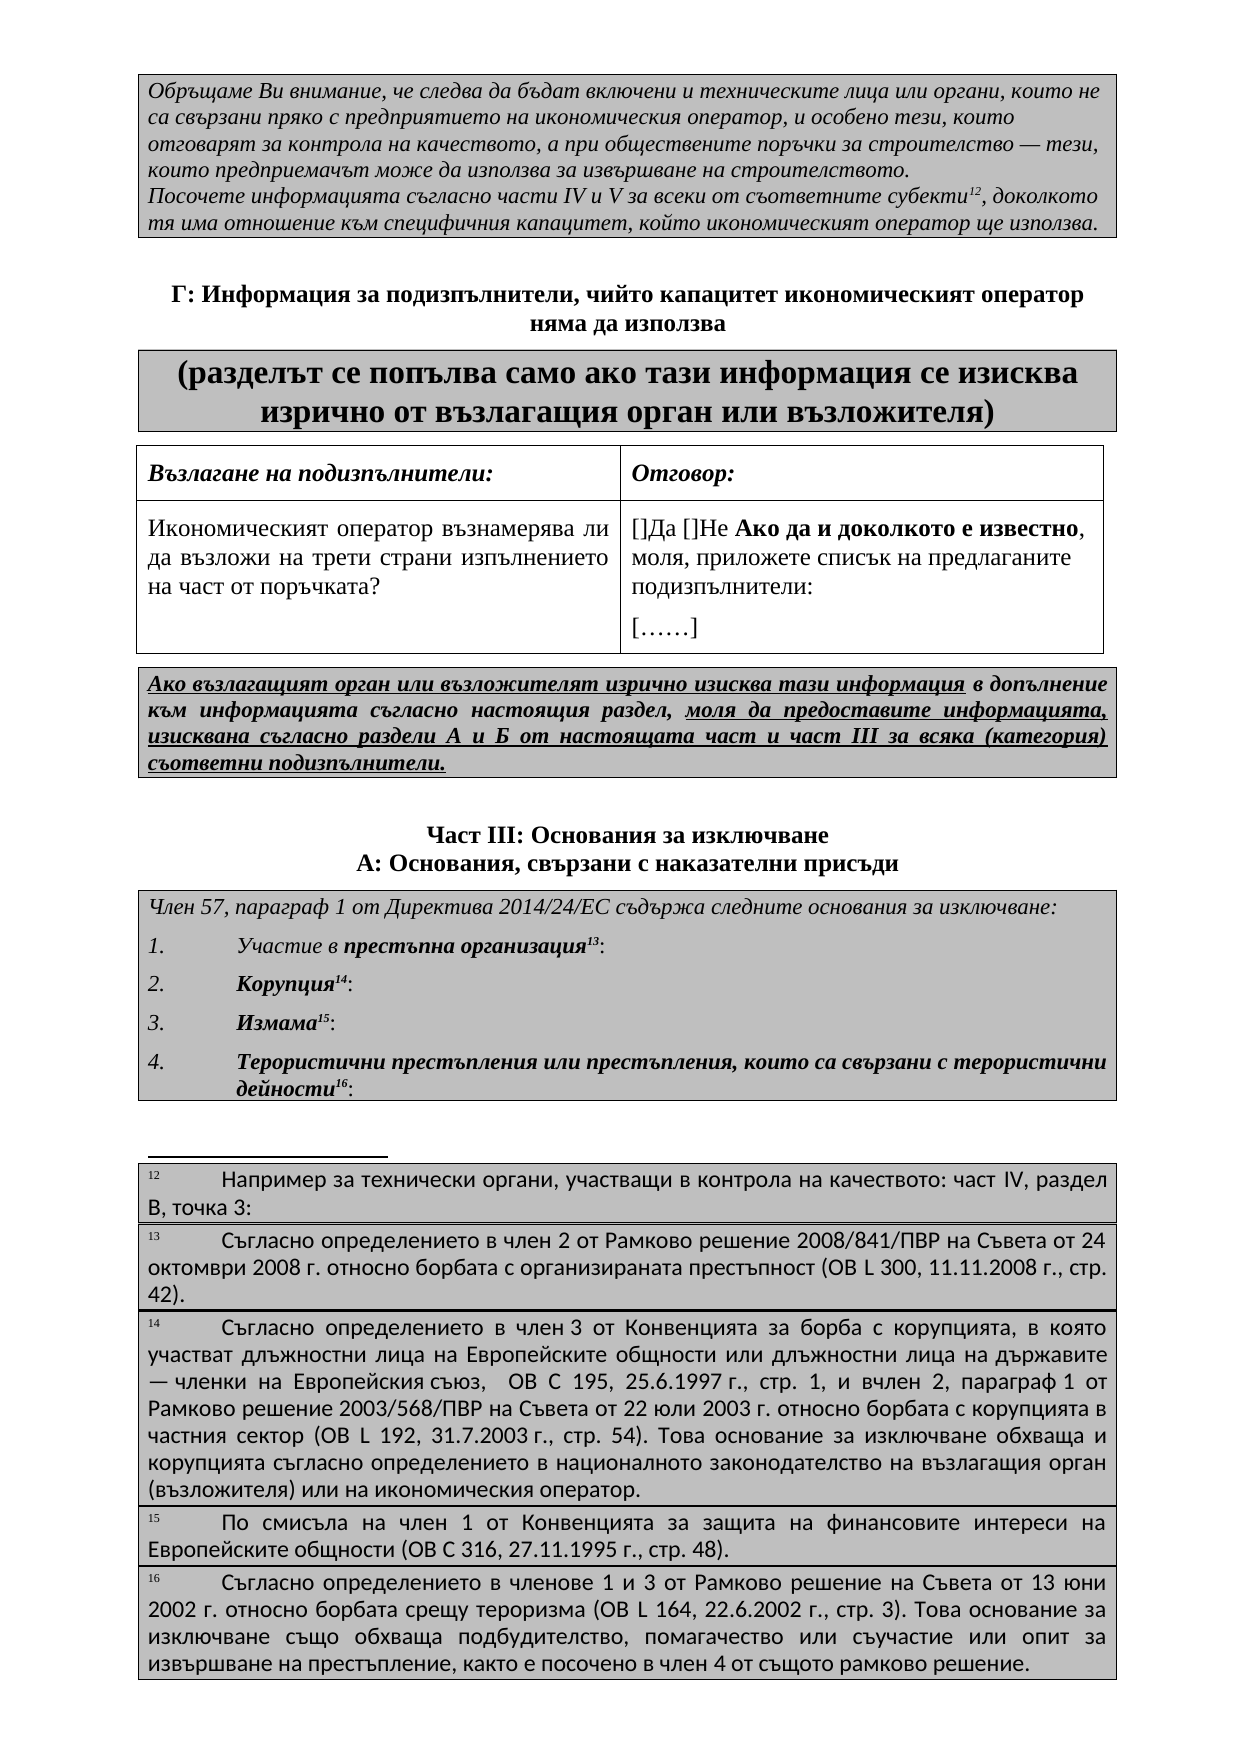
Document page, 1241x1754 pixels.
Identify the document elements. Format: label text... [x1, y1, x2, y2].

list Участие в престъпна организация: [139, 928, 1116, 958]
text Член 57, параграф 1 от Директива 2014/24/ЕС съдържа следните основания за изключване: [139, 891, 1116, 919]
table_cell Икономическият оператор възнамерява ли да възложи на трети страни изпълнението на част от поръчката? [137, 501, 620, 653]
text Ако възлагащият орган или възложителят изрично изисква тази информация в допълнение към информацията съгласно настоящия раздел, моля да предоставите информацията, изисквана съгласно раздели А и Б от настоящата част и част ІІІ за всяка (категория) съответни подизпълнители. [139, 668, 1116, 777]
table_cell []Да []Не Ако да и доколкото е известно, моля, приложете списък на предлаганите подизпълнители: [……] [621, 501, 1103, 653]
table_header Възлагане на подизпълнители: [137, 446, 620, 500]
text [139, 75, 1116, 237]
text Г: Информация за подизпълнители, чийто капацитет икономическият оператор няма да използва [148, 279, 1108, 337]
list Корупция: [139, 967, 1116, 997]
text Част III: Основания за изключване [148, 820, 1108, 848]
text (разделът се попълва само ако тази информация се изисква изрично от възлагащия орган или възложителя) [139, 351, 1116, 431]
list Терористични престъпления или престъпления, които са свързани с терористични дейности: [139, 1045, 1116, 1100]
list Измама: [139, 1006, 1116, 1036]
table_header Отговор: [621, 446, 1103, 500]
text А: Основания, свързани с наказателни присъди [148, 848, 1108, 877]
